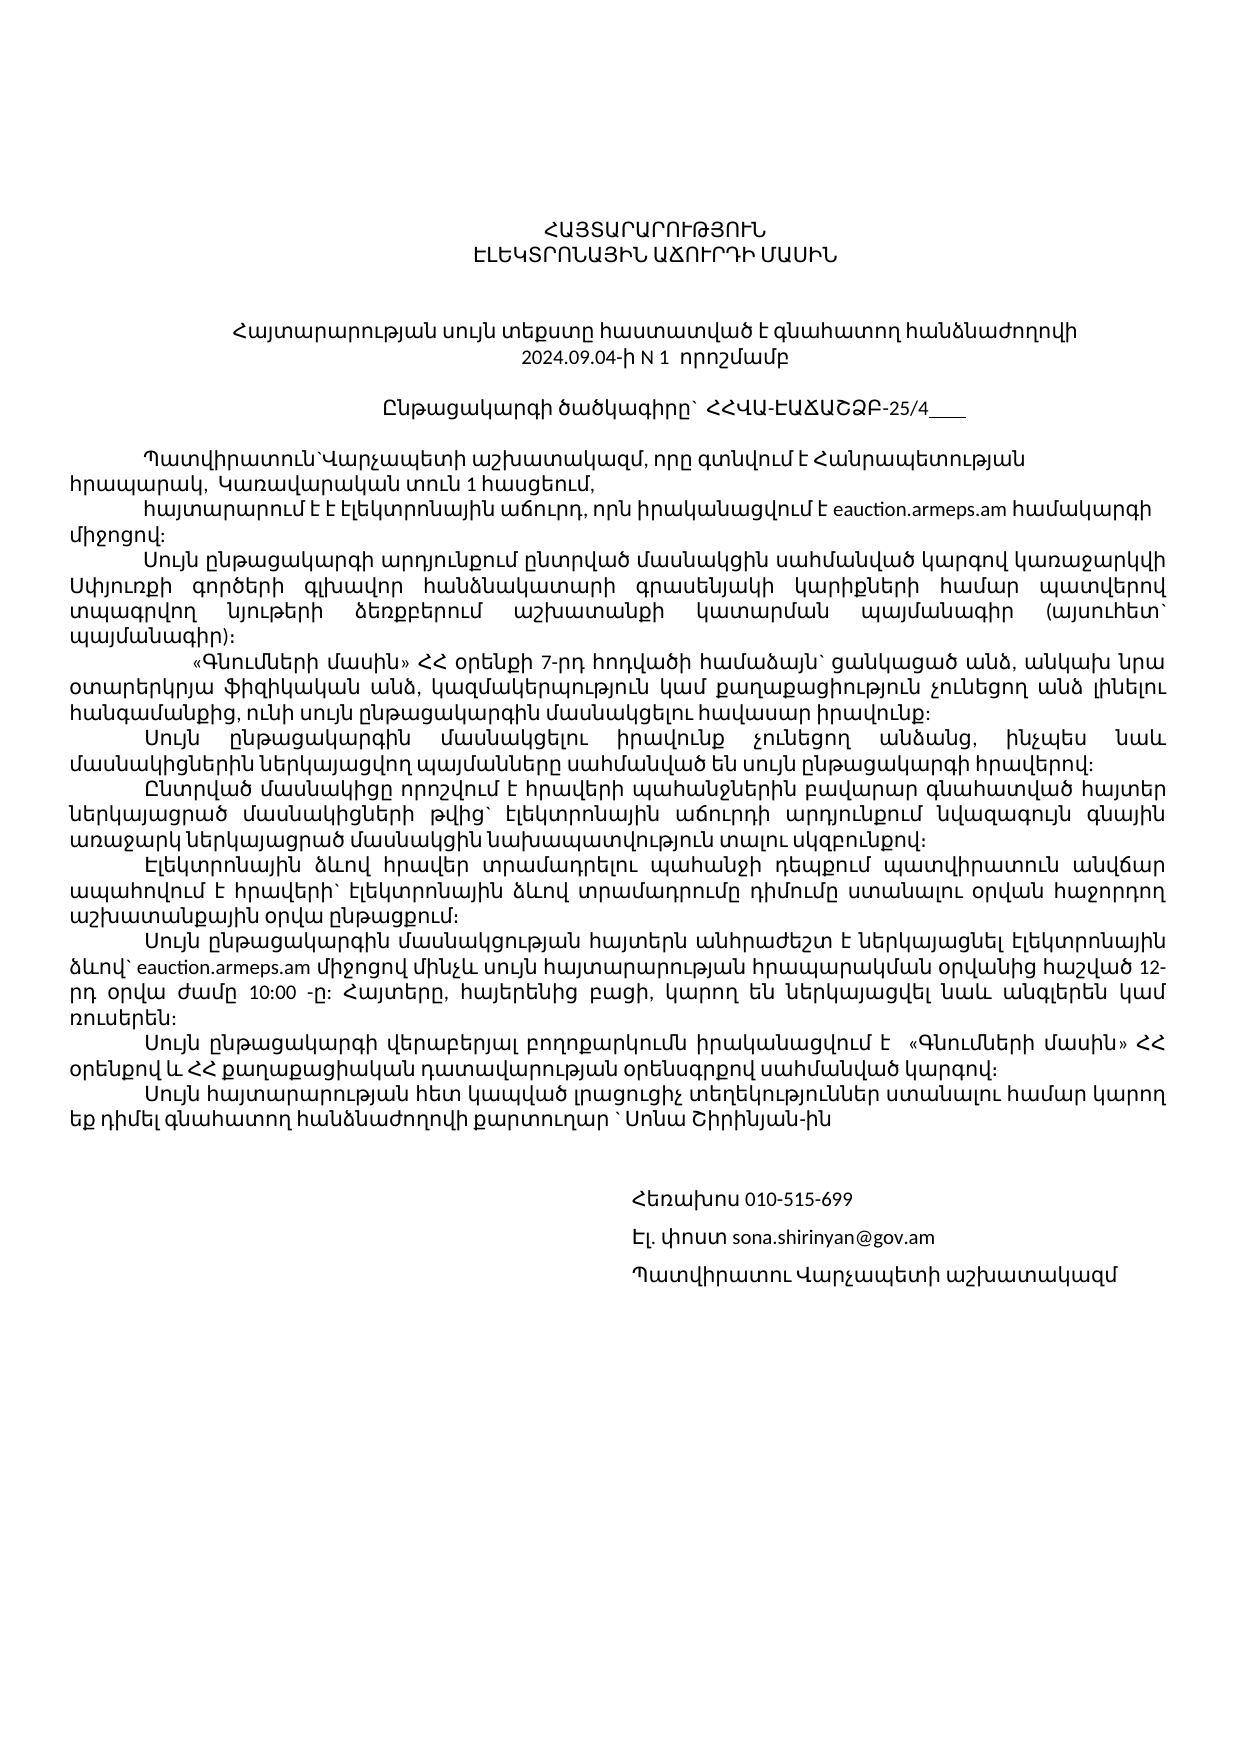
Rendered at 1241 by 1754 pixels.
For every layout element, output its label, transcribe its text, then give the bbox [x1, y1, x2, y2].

text Սույն հայտարարության հետ կապված լրացուցիչ տեղեկություններ ստանալու համար կարող եք դիմել գնահատող հանձնաժողովի քարտուղար ` Սոնա Շիրինյան-ին [69, 1081, 1167, 1132]
text Էլ. փոստ sona.shirinyan@gov.am [69, 1224, 1167, 1249]
text ԷԼԵԿՏՐՈՆԱՅԻՆ ԱՃՈՒՐԴԻ ՄԱՍԻՆ [69, 242, 1167, 268]
text Հայտարարության սույն տեքստը հաստատված է գնահատող հանձնաժողովի [69, 319, 1167, 344]
text Սույն ընթացակարգի վերաբերյալ բողոքարկումն իրականացվում է «Գնումների մասին» ՀՀ օրենքով և ՀՀ քաղաքացիական դատավարության օրենսգրքով սահմանված կարգով։ [69, 1030, 1167, 1081]
text Պատվիրատու Վարչապետի աշխատակազմ [69, 1262, 1167, 1287]
text Էլեկտրոնային ձևով հրավեր տրամադրելու պահանջի դեպքում պատվիրատուն անվճար ապահովում է հրավերի` էլեկտրոնային ձևով տրամադրումը դիմումը ստանալու օրվան հաջորդող աշխատանքային օրվա ընթացքում։ [69, 852, 1167, 929]
text հայտարարում է է էլեկտրոնային աճուրդ, որն իրականացվում է eauction.armeps.am համակարգի միջոցով: [69, 497, 1167, 547]
text 2024.09.04 -ի N 1 որոշմամբ [69, 344, 1167, 369]
text Սույն ընթացակարգին մասնակցության հայտերն անհրաժեշտ է ներկայացնել էլեկտրոնային ձևով` eauction.armeps.am միջոցով մինչև սույն հայտարարության հրապարակման օրվանից հաշված 12-րդ օրվա ժամը 10:00 -ը: Հայտերը, հայերենից բացի, կարող են ներկայացվել նաև անգլերեն կամ ռուսերեն: [69, 929, 1167, 1030]
text Սույն ընթացակարգի արդյունքում ընտրված մասնակցին սահմանված կարգով կառաջարկվի Սփյուռքի գործերի գլխավոր հանձնակատարի գրասենյակի կարիքների համար պատվերով տպագրվող նյութերի ձեռքբերում աշխատանքի կատարման պայմանագիր (այսուհետ` պայմանագիր)։ [69, 547, 1167, 649]
text Ընթացակարգի ծածկագիրը` ՀՀՎԱ-ԷԱՃԱՇՁԲ-25/4 [69, 395, 1167, 420]
text Պատվիրատուն`Վարչապետի աշխատակազմ, որը գտնվում է Հանրապետության հրապարակ, Կառավարական տուն 1 հասցեում, [69, 446, 1167, 497]
text Սույն ընթացակարգին մասնակցելու իրավունք չունեցող անձանց, ինչպես նաև մասնակիցներին ներկայացվող պայմանները սահմանված են սույն ընթացակարգի հրավերով: [69, 725, 1167, 776]
text «Գնումների մասին» ՀՀ օրենքի 7-րդ հոդվածի համաձայն` ցանկացած անձ, անկախ նրա օտարերկրյա ֆիզիկական անձ, կազմակերպություն կամ քաղաքացիություն չունեցող անձ լինելու հանգամանքից, ունի սույն ընթացակարգին մասնակցելու հավասար իրավունք: [69, 649, 1167, 725]
text Հեռախոս 010-515-699 [69, 1186, 1167, 1211]
text ՀԱՅՏԱՐԱՐՈՒԹՅՈՒՆ [69, 217, 1167, 242]
text Ընտրված մասնակիցը որոշվում է հրավերի պահանջներին բավարար գնահատված հայտեր ներկայացրած մասնակիցների թվից` էլեկտրոնային աճուրդի արդյունքում նվազագույն գնային առաջարկ ներկայացրած մասնակցին նախապատվություն տալու սկզբունքով։ [69, 776, 1167, 852]
